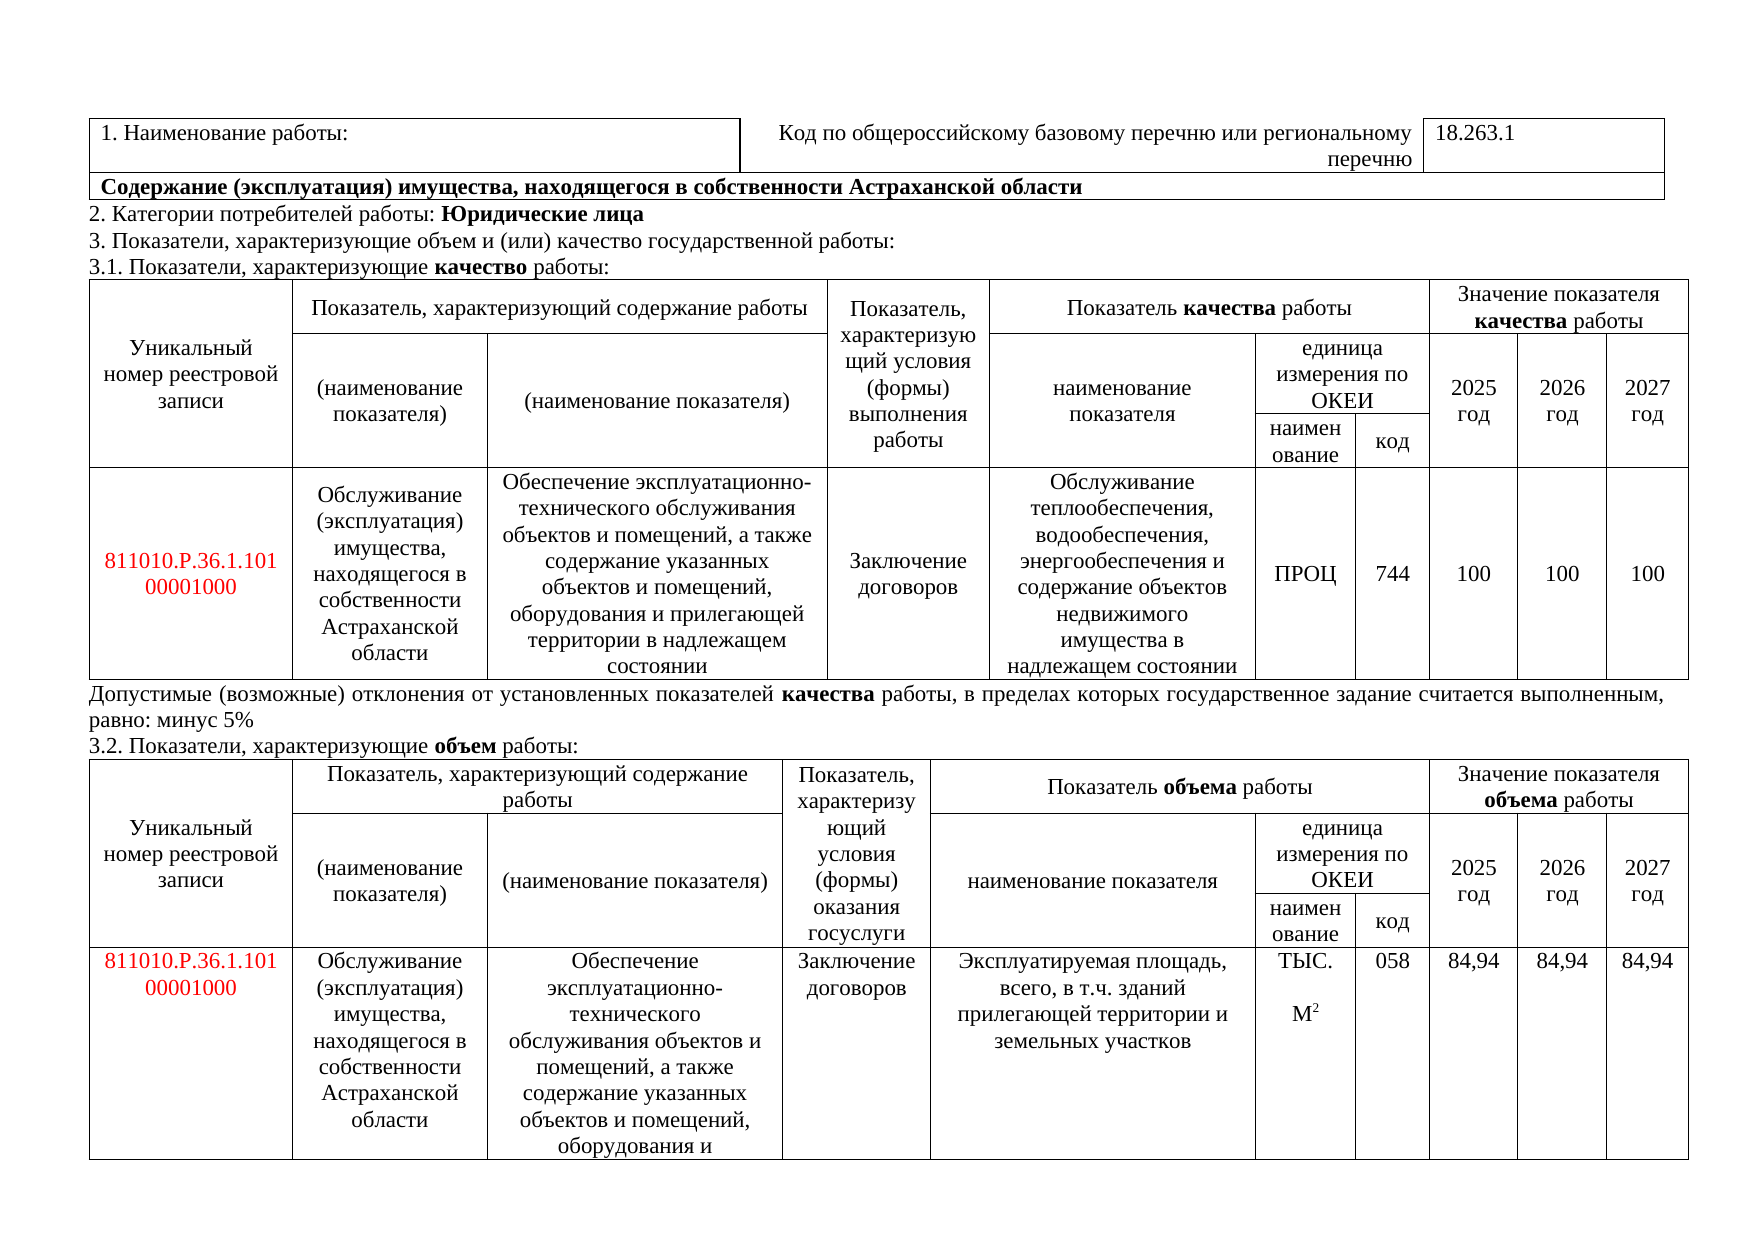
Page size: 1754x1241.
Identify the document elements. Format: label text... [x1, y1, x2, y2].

table_cell Заключение договоров [828, 468, 989, 679]
table_cell (наименование показателя) [293, 334, 487, 467]
table_header Показатель, характеризующий содержание работы [293, 760, 782, 813]
table_cell (наименование показателя) [488, 334, 827, 467]
table_cell 058 [1356, 948, 1429, 1158]
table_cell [90, 948, 292, 1158]
table_cell 2025 год [1430, 334, 1517, 467]
table_cell 100 [1607, 468, 1688, 679]
text 2. Категории потребителей работы: Юридические лица [89, 200, 1665, 227]
table_cell наименование показателя [931, 814, 1255, 947]
table_cell Содержание (эксплуатация) имущества, находящегося в собственности Астраханской области [90, 173, 1664, 199]
table_cell 84,94 [1607, 948, 1688, 1158]
table_header Значение показателя объема работы [1430, 760, 1688, 813]
table_header Уникальный номер реестровой записи [90, 760, 292, 947]
table_cell 744 [1356, 468, 1429, 679]
table_cell наименование показателя [990, 334, 1255, 467]
table_header Показатель, характеризующий условия (формы) оказания госуслуги [783, 760, 930, 947]
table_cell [783, 948, 930, 1158]
table_header Значение показателя качества работы [1430, 280, 1688, 333]
table_cell 100 [1518, 468, 1606, 679]
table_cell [931, 948, 1255, 1158]
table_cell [293, 948, 487, 1158]
table_cell 2027 год [1607, 814, 1688, 947]
table_cell единица измерения по ОКЕИ [1256, 334, 1429, 413]
table_header Код по общероссийскому базовому перечню или региональному перечню [741, 118, 1423, 172]
table_header 1. Наименование работы: [90, 119, 739, 172]
table_header Уникальный номер реестровой записи [90, 280, 292, 467]
text Допустимые (возможные) отклонения от установленных показателей качества работы, в пределах которых государственное задание считается выполненным, равно: минус 5% [89, 680, 1665, 733]
table_cell код [1356, 894, 1429, 947]
table_cell 2026 год [1518, 334, 1606, 467]
table_cell 811010.Р.36.1.10100001000 [90, 468, 292, 679]
table_header Показатель качества работы [990, 280, 1429, 333]
table_cell ТЫС. М2 [1256, 948, 1355, 1158]
table_cell код [1356, 414, 1429, 467]
table_cell (наименование показателя) [488, 814, 782, 947]
table_cell наименование [1256, 414, 1355, 467]
table_cell ПРОЦ [1256, 468, 1355, 679]
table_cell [488, 948, 782, 1158]
text 3.1. Показатели, характеризующие качество работы: [89, 253, 1665, 279]
table_cell единица измерения по ОКЕИ [1256, 814, 1429, 893]
text 3. Показатели, характеризующие объем и (или) качество государственной работы: [89, 227, 1665, 253]
table_cell 2026 год [1518, 814, 1606, 947]
table_header Показатель объема работы [931, 760, 1429, 813]
table_cell (наименование показателя) [293, 814, 487, 947]
table_cell наименование [1256, 894, 1355, 947]
table_header Показатель, характеризующий условия (формы) выполнения работы [828, 280, 989, 467]
text 3.2. Показатели, характеризующие объем работы: [89, 733, 1665, 759]
table_cell 84,94 [1430, 948, 1517, 1158]
table_cell Обслуживание (эксплуатация) имущества, находящегося в собственности Астраханской области [293, 468, 487, 679]
table_header 18.263.1 [1424, 119, 1664, 172]
table_cell 100 [1430, 468, 1517, 679]
table_cell Обслуживание теплообеспечения, водообеспечения, энергообеспечения и содержание объектов недвижимого имущества в надлежащем состоянии [990, 468, 1255, 679]
table_cell 2027 год [1607, 334, 1688, 467]
table_cell 84,94 [1518, 948, 1606, 1158]
table_header Показатель, характеризующий содержание работы [293, 280, 827, 333]
table_cell 2025 год [1430, 814, 1517, 947]
